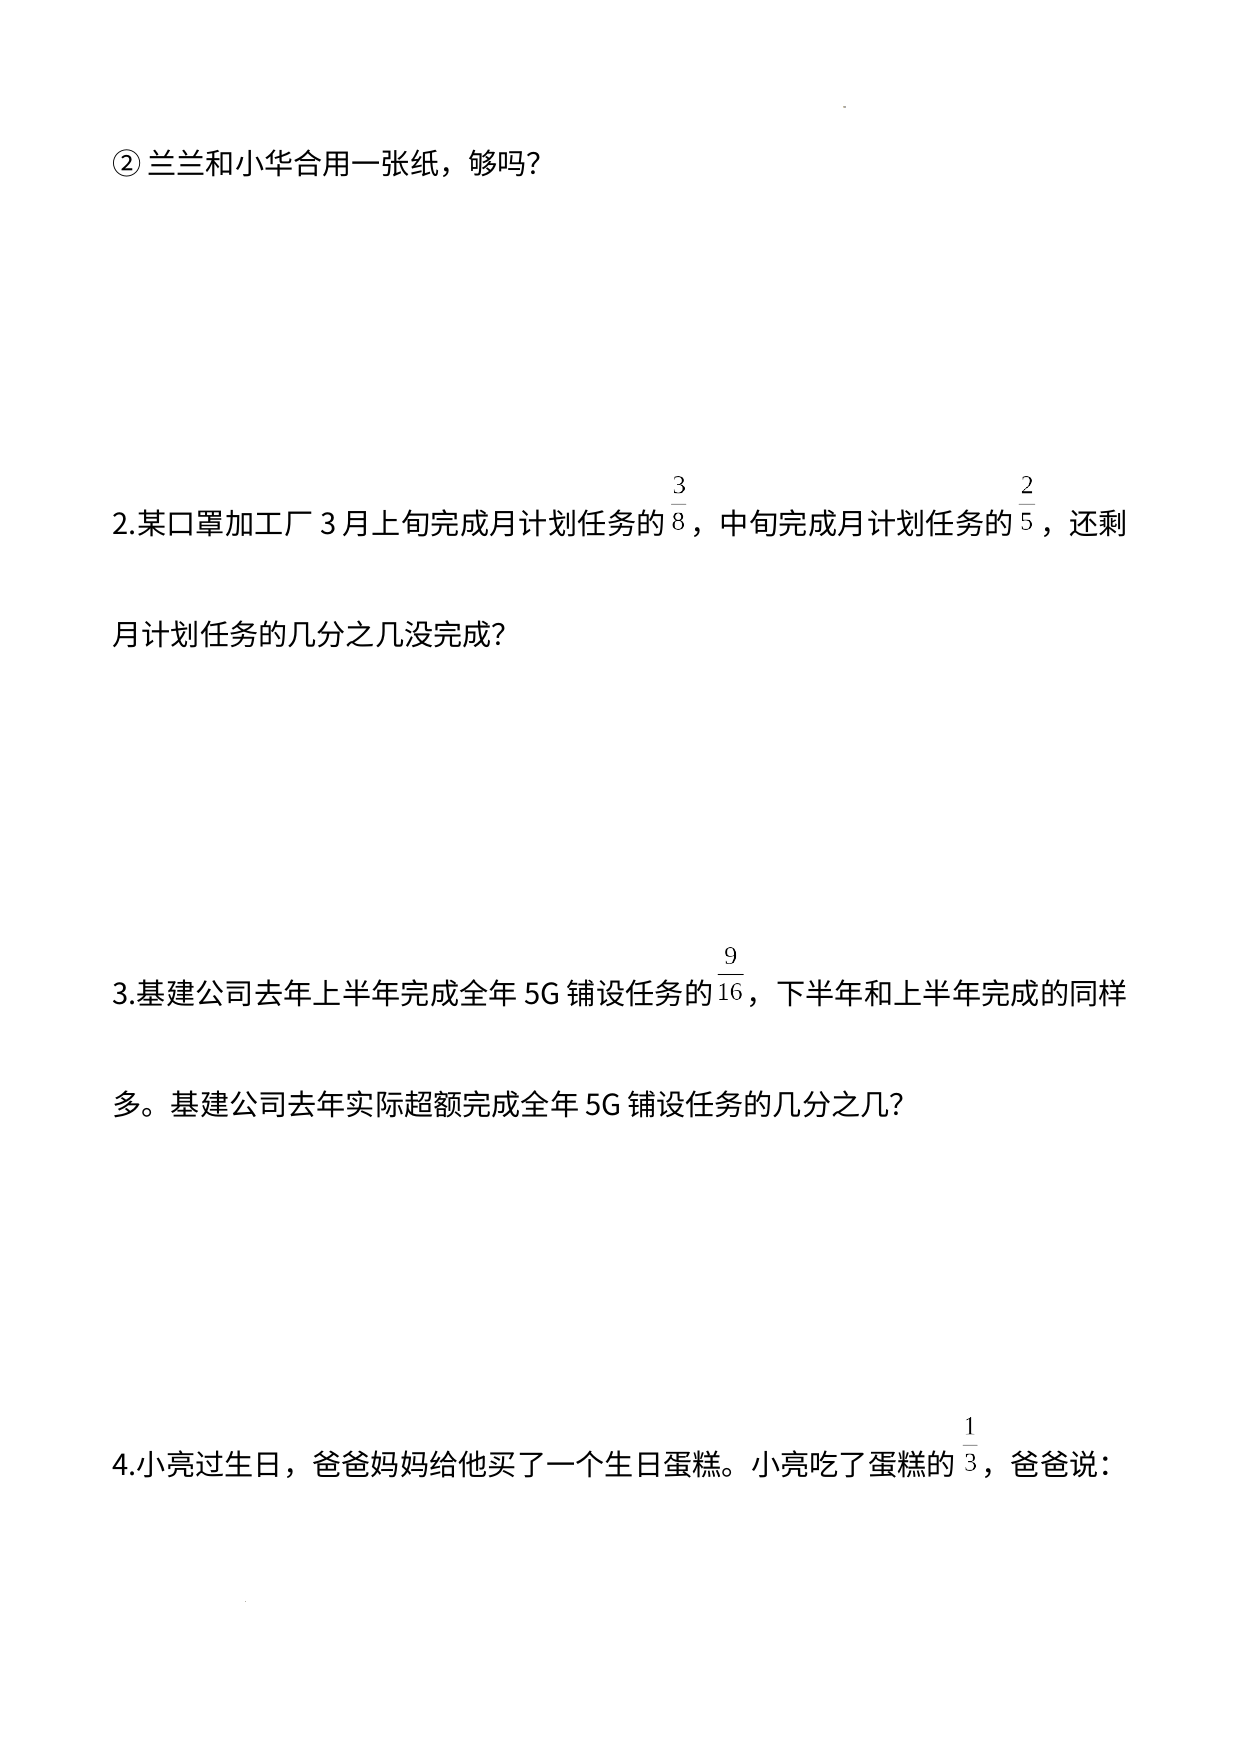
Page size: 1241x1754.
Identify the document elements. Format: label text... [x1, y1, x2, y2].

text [112, 1411, 1128, 1508]
text 3.基建公司去年上半年完成全年5G铺设任务的，下半年和上半年完成的同样多。基建公司去年实际超额完成全年5G铺设任务的几分之几？ [112, 941, 1128, 1136]
text ②兰兰和小华合用一张纸，够吗？ [112, 129, 1128, 194]
text 2.某口罩加工厂3月上旬完成月计划任务的，中旬完成月计划任务的，还剩月计划任务的几分之几没完成？ [112, 470, 1128, 665]
